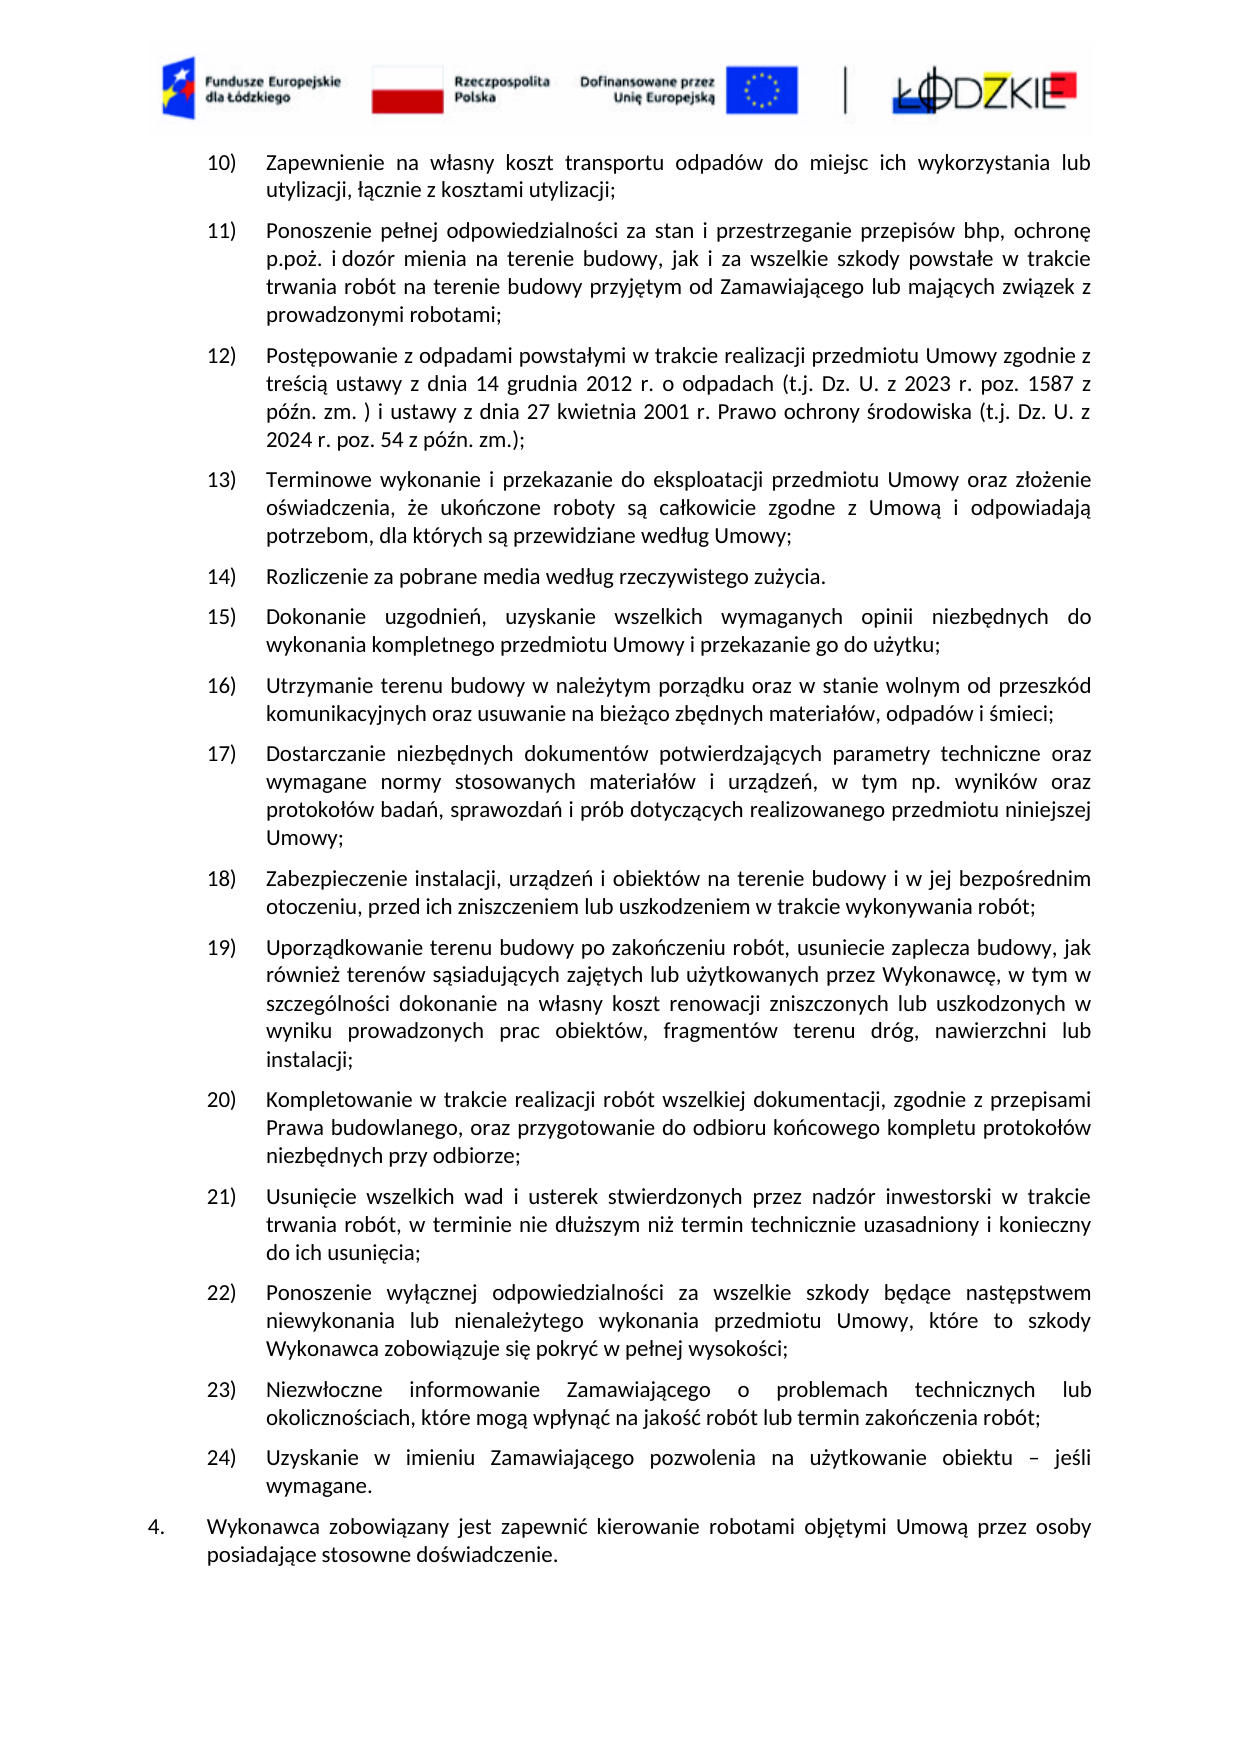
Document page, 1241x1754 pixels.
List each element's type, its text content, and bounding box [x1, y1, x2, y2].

list Postępowanie z odpadami powstałymi w trakcie realizacji przedmiotu Umowy zgodnie z treścią ustawy z dnia 14 grudnia 2012 r. o odpadach (t.j. Dz. U. z 2023 r. poz. 1587 z późn. zm. ) i ustawy z dnia 27 kwietnia 2001 r. Prawo ochrony środowiska (t.j. Dz. U. z 2024 r. poz. 54 z późn. zm.); [207, 341, 1093, 453]
list Zabezpieczenie instalacji, urządzeń i obiektów na terenie budowy i w jej bezpośrednim otoczeniu, przed ich zniszczeniem lub uszkodzeniem w trakcie wykonywania robót; [207, 864, 1093, 920]
list Dostarczanie niezbędnych dokumentów potwierdzających parametry techniczne oraz wymagane normy stosowanych materiałów i urządzeń, w tym np. wyników oraz protokołów badań, sprawozdań i prób dotyczących realizowanego przedmiotu niniejszej Umowy; [207, 739, 1093, 852]
list Kompletowanie w trakcie realizacji robót wszelkiej dokumentacji, zgodnie z przepisami Prawa budowlanego, oraz przygotowanie do odbioru końcowego kompletu protokołów niezbędnych przy odbiorze; [207, 1085, 1093, 1169]
list Usunięcie wszelkich wad i usterek stwierdzonych przez nadzór inwestorski w trakcie trwania robót, w terminie nie dłuższym niż termin technicznie uzasadniony i konieczny do ich usunięcia; [207, 1182, 1093, 1266]
list Ponoszenie pełnej odpowiedzialności za stan i przestrzeganie przepisów bhp, ochronę p.poż. i dozór mienia na terenie budowy, jak i za wszelkie szkody powstałe w trakcie trwania robót na terenie budowy przyjętym od Zamawiającego lub mających związek z prowadzonymi robotami; [207, 216, 1093, 328]
list Uzyskanie w imieniu Zamawiającego pozwolenia na użytkowanie obiektu – jeśli wymagane. [207, 1443, 1093, 1499]
list Zapewnienie na własny koszt transportu odpadów do miejsc ich wykorzystania lub utylizacji, łącznie z kosztami utylizacji; [207, 148, 1093, 204]
list Wykonawca zobowiązany jest zapewnić kierowanie robotami objętymi Umową przez osoby posiadające stosowne doświadczenie. [148, 1512, 1093, 1568]
list Dokonanie uzgodnień, uzyskanie wszelkich wymaganych opinii niezbędnych do wykonania kompletnego przedmiotu Umowy i przekazanie go do użytku; [207, 602, 1093, 658]
list Niezwłoczne informowanie Zamawiającego o problemach technicznych lub okolicznościach, które mogą wpłynąć na jakość robót lub termin zakończenia robót; [207, 1375, 1093, 1431]
list Rozliczenie za pobrane media według rzeczywistego zużycia. [207, 562, 1093, 590]
list Utrzymanie terenu budowy w należytym porządku oraz w stanie wolnym od przeszkód komunikacyjnych oraz usuwanie na bieżąco zbędnych materiałów, odpadów i śmieci; [207, 671, 1093, 727]
list Terminowe wykonanie i przekazanie do eksploatacji przedmiotu Umowy oraz złożenie oświadczenia, że ukończone roboty są całkowicie zgodne z Umową i odpowiadają potrzebom, dla których są przewidziane według Umowy; [207, 465, 1093, 549]
list Uporządkowanie terenu budowy po zakończeniu robót, usuniecie zaplecza budowy, jak również terenów sąsiadujących zajętych lub użytkowanych przez Wykonawcę, w tym w szczególności dokonanie na własny koszt renowacji zniszczonych lub uszkodzonych w wyniku prowadzonych prac obiektów, fragmentów terenu dróg, nawierzchni lub instalacji; [207, 933, 1093, 1073]
picture [147, 41, 1093, 136]
list Ponoszenie wyłącznej odpowiedzialności za wszelkie szkody będące następstwem niewykonania lub nienależytego wykonania przedmiotu Umowy, które to szkody Wykonawca zobowiązuje się pokryć w pełnej wysokości; [207, 1278, 1093, 1362]
